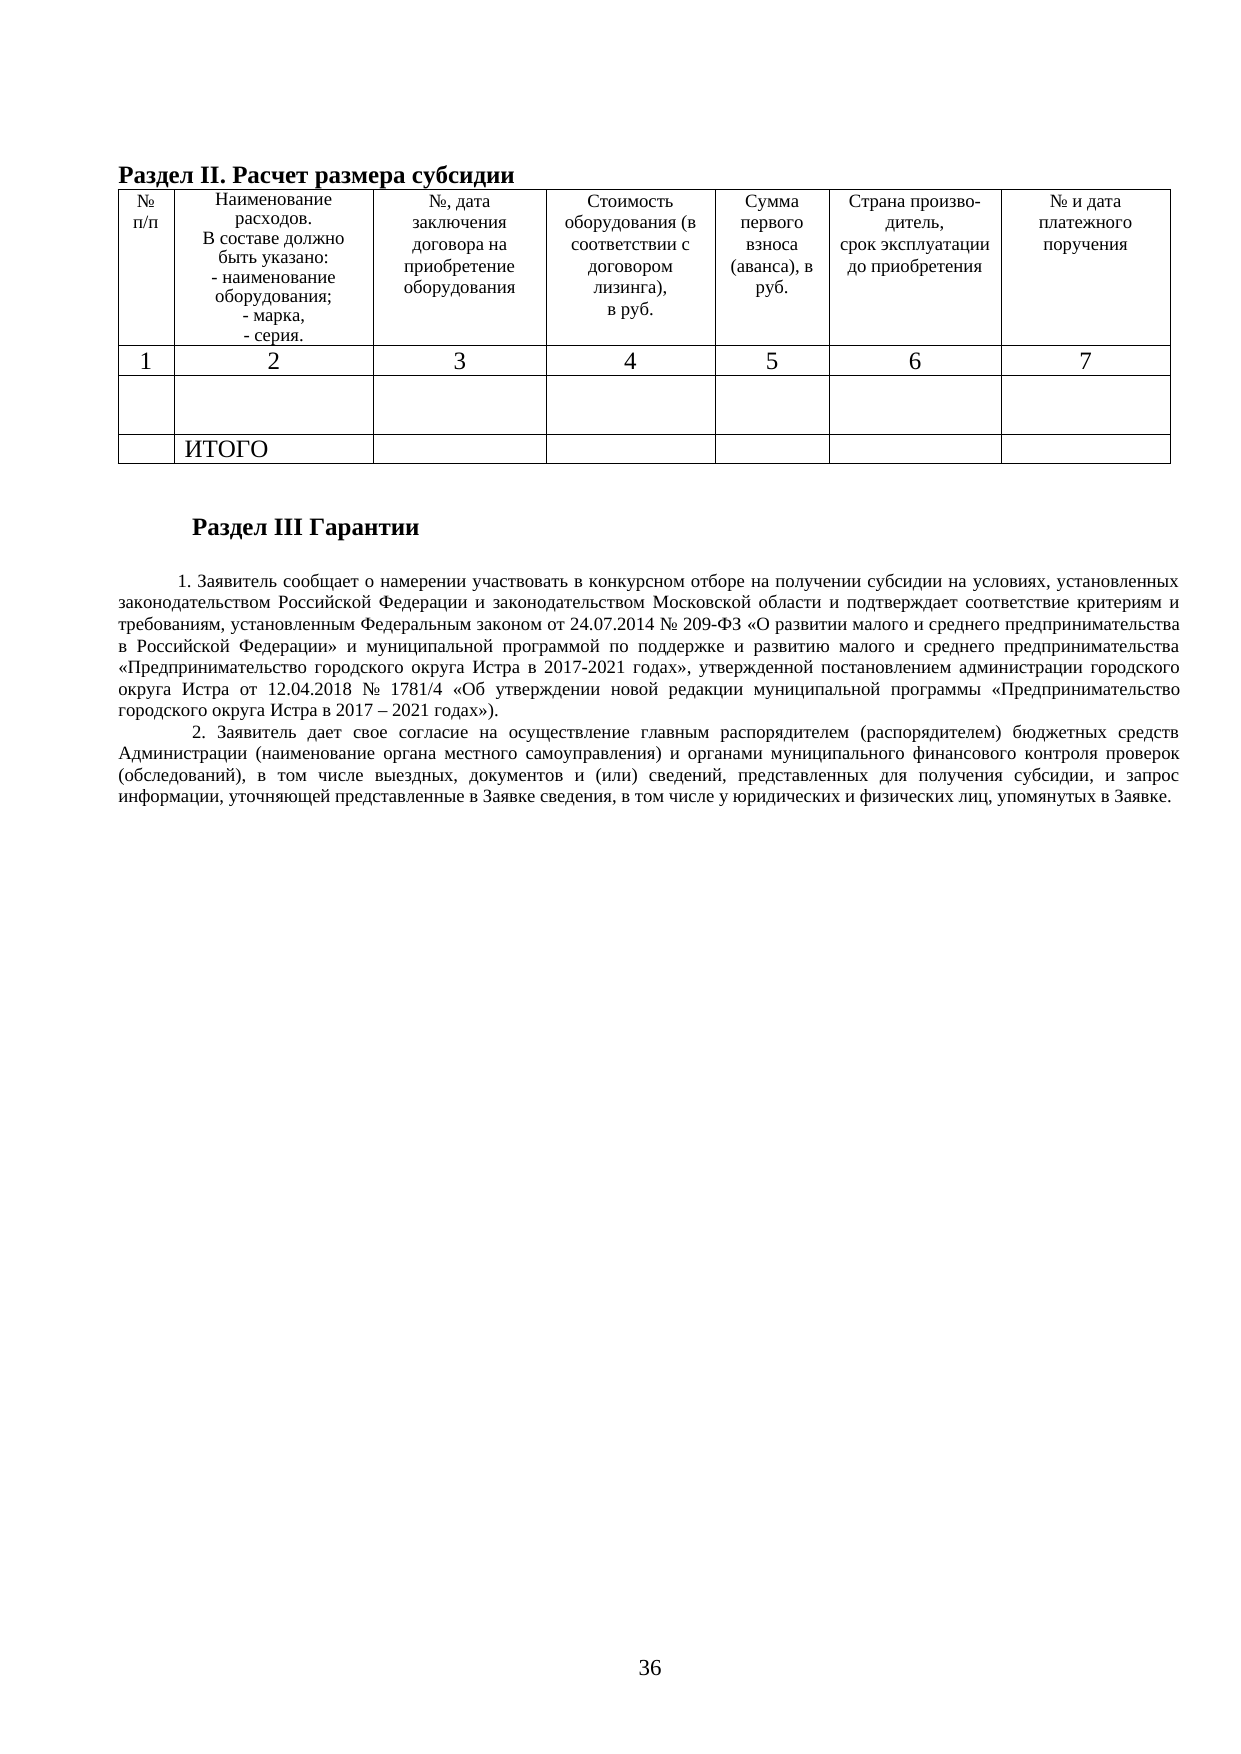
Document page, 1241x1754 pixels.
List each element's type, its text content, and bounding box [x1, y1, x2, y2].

title Раздел II. Расчет размера субсидии [118, 160, 1181, 189]
table_header Стоимость оборудования (в соответствии с договором лизинга), в руб. [547, 190, 715, 345]
table_cell 2 [175, 346, 373, 375]
title 2. Заявитель дает свое согласие на осуществление главным распорядителем (распорядителем) бюджетных средств Администрации (наименование органа местного самоуправления) и органами муниципального финансового контроля проверок (обследований), в том числе выездных, документов и (или) сведений, представленных для получения субсидии, и запрос информации, уточняющей представленные в Заявке сведения, в том числе у юридических и физических лиц, упомянутых в Заявке. [118, 721, 1181, 807]
table_cell [374, 376, 546, 433]
table_header Страна произво-дитель, срок эксплуатации до приобретения [830, 190, 1001, 345]
table_cell [119, 435, 174, 463]
table_cell [547, 435, 715, 463]
table_cell 4 [547, 346, 715, 375]
table_cell ИТОГО [175, 435, 373, 463]
text 1. Заявитель сообщает о намерении участвовать в конкурсном отборе на получении субсидии на условиях, установленных законодательством Российской Федерации и законодательством Московской области и подтверждает соответствие критериям и требованиям, установленным Федеральным законом от 24.07.2014 № 209-ФЗ «О развитии малого и среднего предпринимательства в Российской Федерации» и муниципальной программой по поддержке и развитию малого и среднего предпринимательства «Предпринимательство городского округа Истра в 2017-2021 годах», утвержденной постановлением администрации городского округа Истра от 12.04.2018 № 1781/4 «Об утверждении новой редакции муниципальной программы «Предпринимательство городского округа Истра в 2017 – 2021 годах»). [118, 570, 1181, 721]
table_cell 5 [716, 346, 829, 375]
table_header № и дата платежного поручения [1002, 190, 1170, 345]
table_cell [716, 376, 829, 433]
table_cell [830, 376, 1001, 433]
table_cell [716, 435, 829, 463]
table_header № п/п [119, 190, 174, 345]
table_header Наименование расходов. В составе должно быть указано: - наименование оборудования; - марка, - серия. [175, 190, 373, 345]
table_cell [374, 435, 546, 463]
table_cell 6 [830, 346, 1001, 375]
table_cell [119, 376, 174, 433]
title Раздел III Гарантии [118, 512, 1181, 541]
table_cell 1 [119, 346, 174, 375]
table_cell [175, 376, 373, 433]
table_cell [1002, 435, 1170, 463]
table_cell [1002, 376, 1170, 433]
table_header Сумма первого взноса (аванса), в руб. [716, 190, 829, 345]
table_cell [830, 435, 1001, 463]
table_cell 3 [374, 346, 546, 375]
table_cell 7 [1002, 346, 1170, 375]
table_cell [547, 376, 715, 433]
table_header №, дата заключения договора на приобретение оборудования [374, 190, 546, 345]
